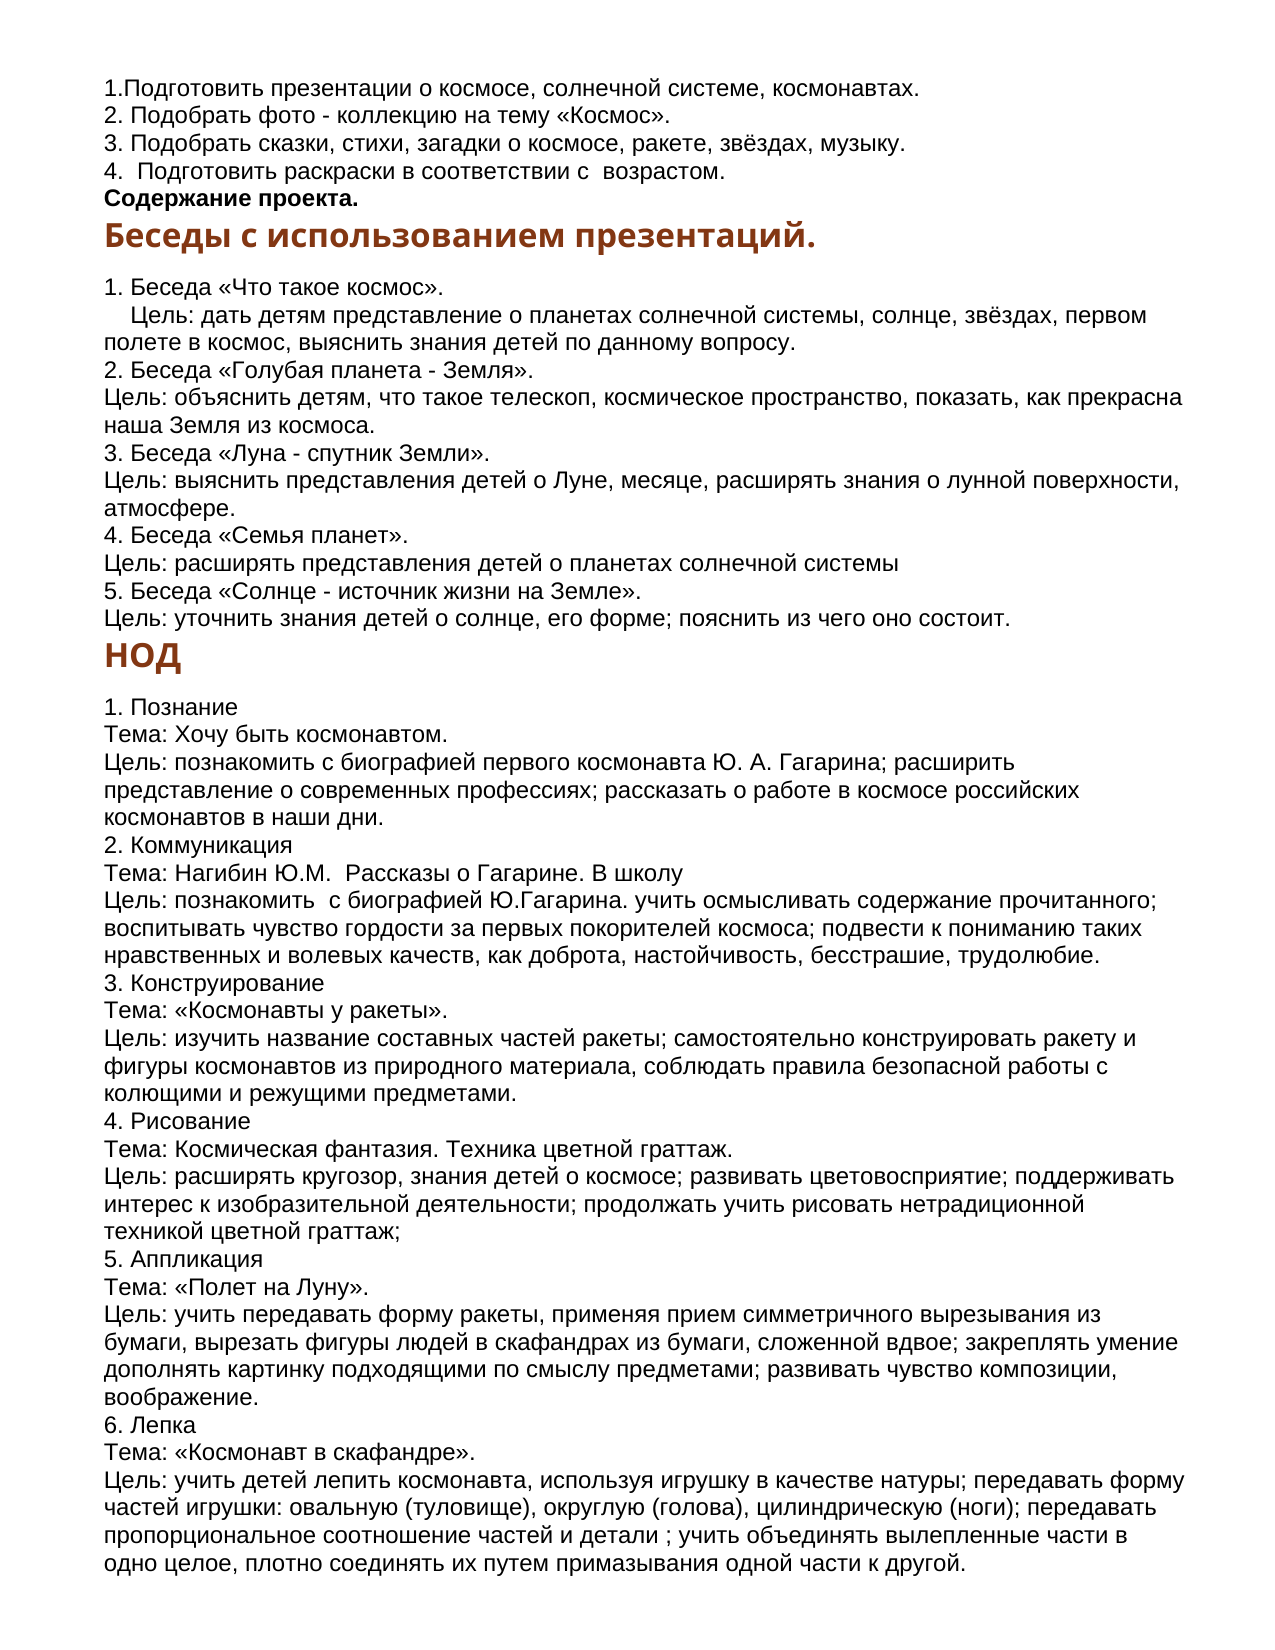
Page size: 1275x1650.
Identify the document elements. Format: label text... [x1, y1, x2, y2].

text Беседы с использованием презентаций. [103, 212, 1186, 257]
text 1.Подготовить презентации о космосе, солнечной системе, космонавтах. 2. Подобрать фото - коллекцию на тему «Космос». 3. Подобрать сказки, стихи, загадки о космосе, ракете, звёздах, музыку. 4. Подготовить раскраски в соответствии с возрастом. Содержание проекта. [103, 74, 1186, 212]
text НОД [103, 632, 1186, 677]
text 1. Познание Тема: Хочу быть космонавтом. Цель: познакомить с биографией первого космонавта Ю. А. Гагарина; расширить представление о современных профессиях; рассказать о работе в космосе российских космонавтов в наши дни. 2. Коммуникация Тема: Нагибин Ю.М. Рассказы о Гагарине. В школу Цель: познакомить с биографией Ю.Гагарина. учить осмысливать содержание прочитанного; воспитывать чувство гордости за первых покорителей космоса; подвести к пониманию таких нравственных и волевых качеств, как доброта, настойчивость, бесстрашие, трудолюбие. 3. Конструирование Тема: «Космонавты у ракеты». Цель: изучить название составных частей ракеты; самостоятельно конструировать ракету и фигуры космонавтов из природного материала, соблюдать правила безопасной работы с колющими и режущими предметами. 4. Рисование Тема: Космическая фантазия. Техника цветной граттаж. Цель: расширять кругозор, знания детей о космосе; развивать цветовосприятие; поддерживать интерес к изобразительной деятельности; продолжать учить рисовать нетрадиционной техникой цветной граттаж; 5. Аппликация Тема: «Полет на Луну». Цель: учить передавать форму ракеты, применяя прием симметричного вырезывания из бумаги, вырезать фигуры людей в скафандрах из бумаги, сложенной вдвое; закреплять умение дополнять картинку подходящими по смыслу предметами; развивать чувство композиции, воображение. 6. Лепка Тема: «Космонавт в скафандре». Цель: учить детей лепить космонавта, используя игрушку в качестве натуры; передавать форму частей игрушки: овальную (туловище), округлую (голова), цилиндрическую (ноги); передавать пропорциональное соотношение частей и детали ; учить объединять вылепленные части в одно целое, плотно соединять их путем примазывания одной части к другой. [103, 693, 1186, 1576]
text 1. Беседа «Что такое космос». Цель: дать детям представление о планетах солнечной системы, солнце, звёздах, первом полете в космос, выяснить знания детей по данному вопросу. 2. Беседа «Голубая планета - Земля». Цель: объяснить детям, что такое телескоп, космическое пространство, показать, как прекрасна наша Земля из космоса. 3. Беседа «Луна - спутник Земли». Цель: выяснить представления детей о Луне, месяце, расширять знания о лунной поверхности, атмосфере. 4. Беседа «Семья планет». Цель: расширять представления детей о планетах солнечной системы 5. Беседа «Солнце - источник жизни на Земле». Цель: уточнить знания детей о солнце, его форме; пояснить из чего оно состоит. [103, 273, 1186, 632]
